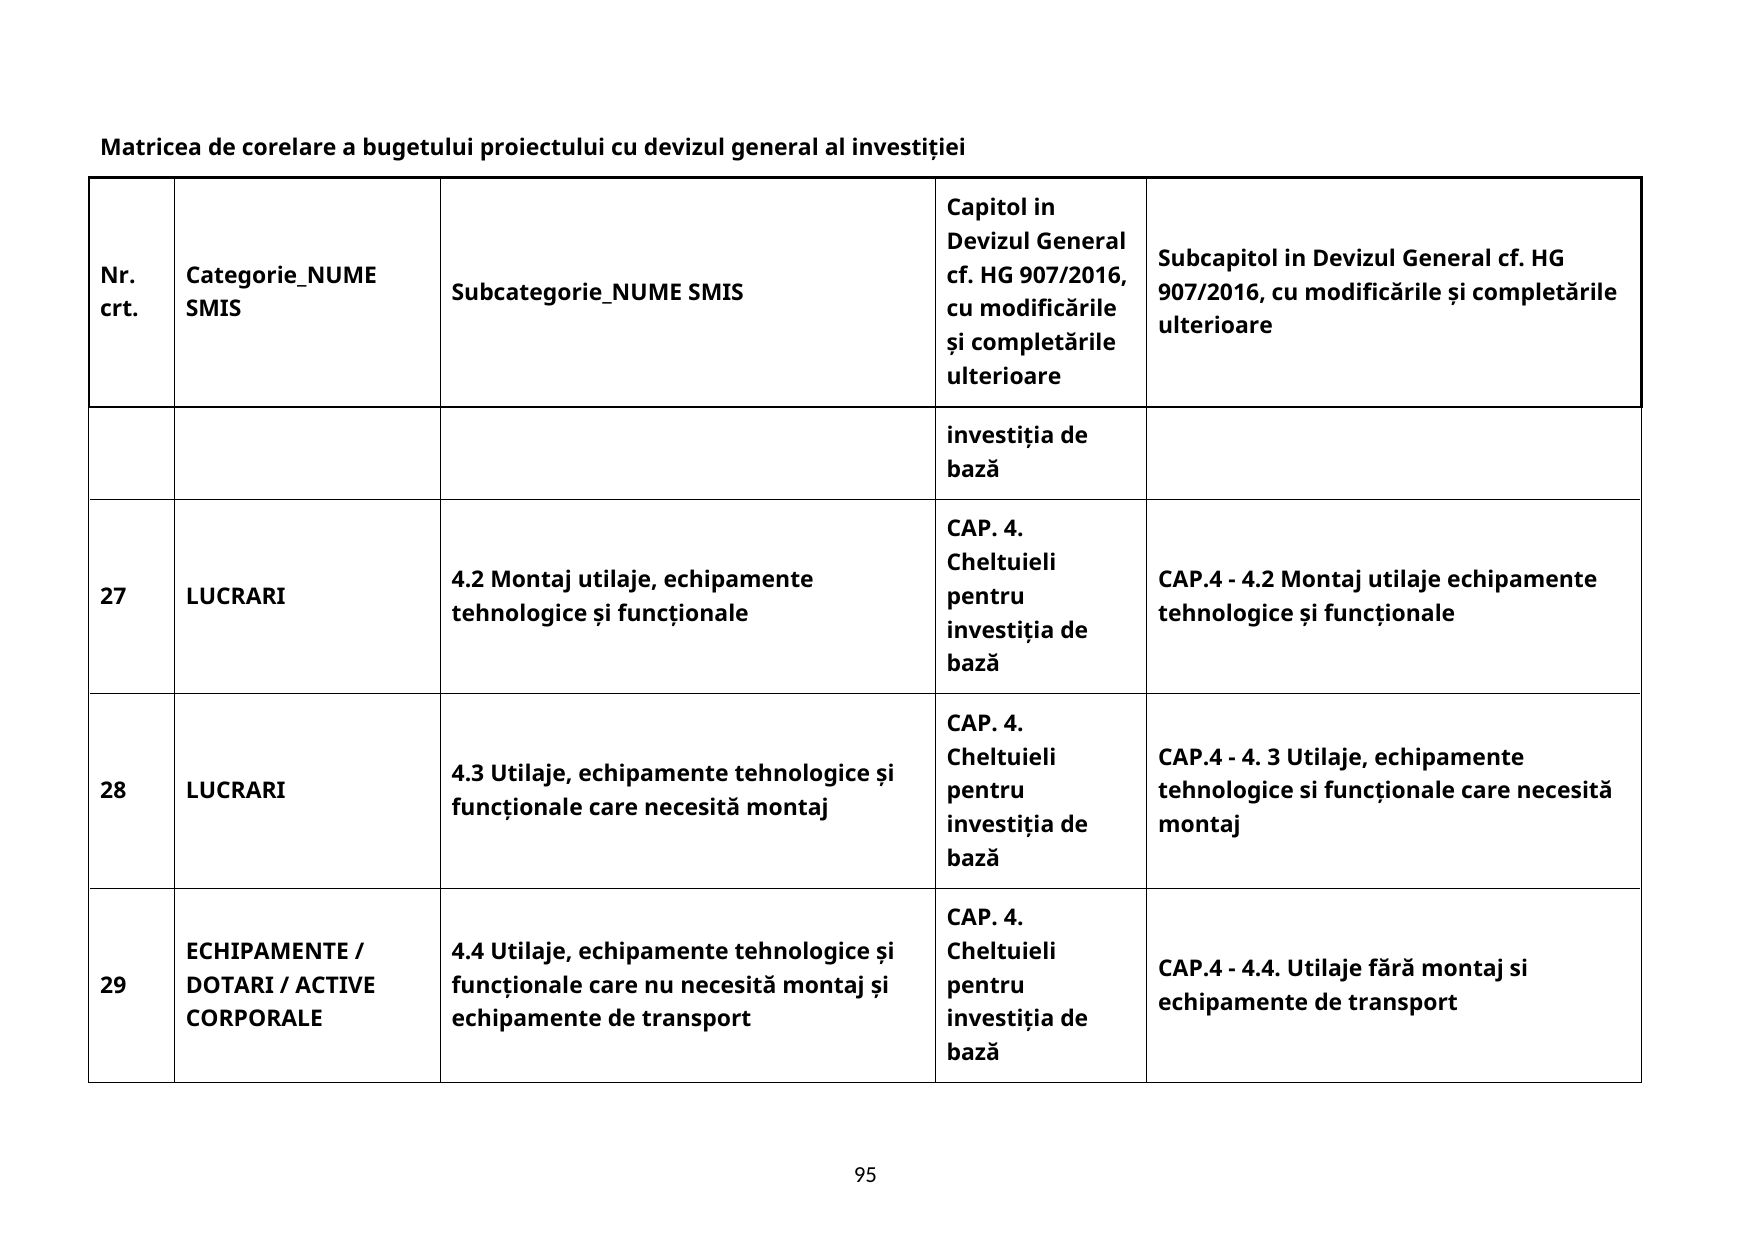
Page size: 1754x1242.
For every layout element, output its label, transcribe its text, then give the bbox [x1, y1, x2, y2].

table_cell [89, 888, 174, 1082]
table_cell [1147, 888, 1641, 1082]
table_header Matricea de corelare a bugetului proiectului cu devizul general al investiției [89, 118, 1641, 176]
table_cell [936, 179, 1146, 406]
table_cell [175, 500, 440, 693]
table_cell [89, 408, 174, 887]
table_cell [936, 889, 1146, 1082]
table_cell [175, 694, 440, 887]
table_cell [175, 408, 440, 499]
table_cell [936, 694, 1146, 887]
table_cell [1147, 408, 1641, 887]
table_cell Subcategorie_NUME SMIS [441, 179, 935, 406]
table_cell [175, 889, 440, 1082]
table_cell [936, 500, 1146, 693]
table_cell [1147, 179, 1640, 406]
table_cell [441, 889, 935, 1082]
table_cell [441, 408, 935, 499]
table_cell Categorie_NUME SMIS [175, 179, 440, 406]
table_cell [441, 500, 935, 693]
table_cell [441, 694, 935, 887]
table_cell Nr. crt. [90, 179, 174, 406]
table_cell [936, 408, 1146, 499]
